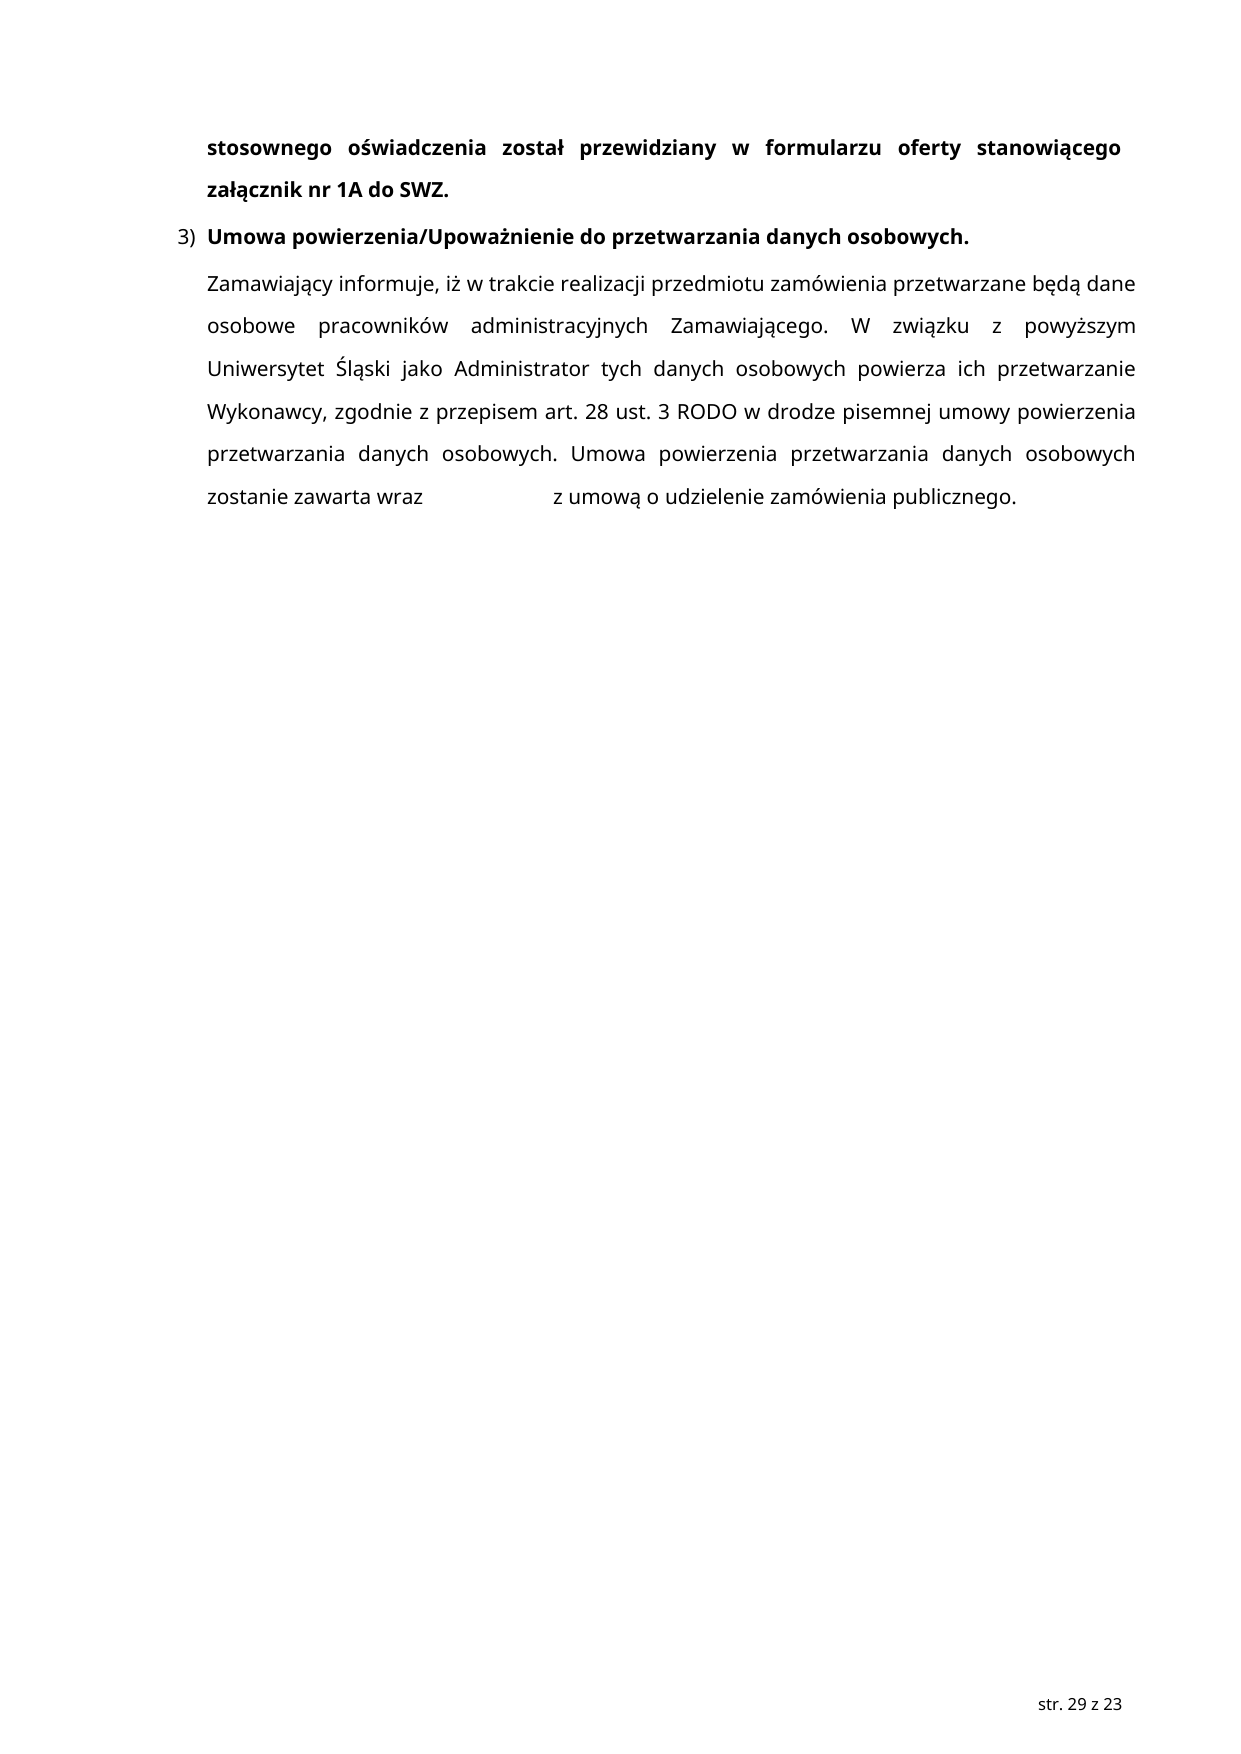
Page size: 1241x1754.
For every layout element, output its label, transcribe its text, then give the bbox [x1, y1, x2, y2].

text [207, 133, 1122, 204]
text Zamawiający informuje, iż w trakcie realizacji przedmiotu zamówienia przetwarzane będą dane osobowe pracowników administracyjnych Zamawiającego. W związku z powyższym Uniwersytet Śląski jako Administrator tych danych osobowych powierza ich przetwarzanie Wykonawcy, zgodnie z przepisem art. 28 ust. 3 RODO w drodze pisemnej umowy powierzenia przetwarzania danych osobowych. Umowa powierzenia przetwarzania danych osobowych zostanie zawarta wraz z umową o udzielenie zamówienia publicznego. [207, 269, 1137, 511]
subtitle Umowa powierzenia/Upoważnienie do przetwarzania danych osobowych. [177, 222, 1122, 251]
